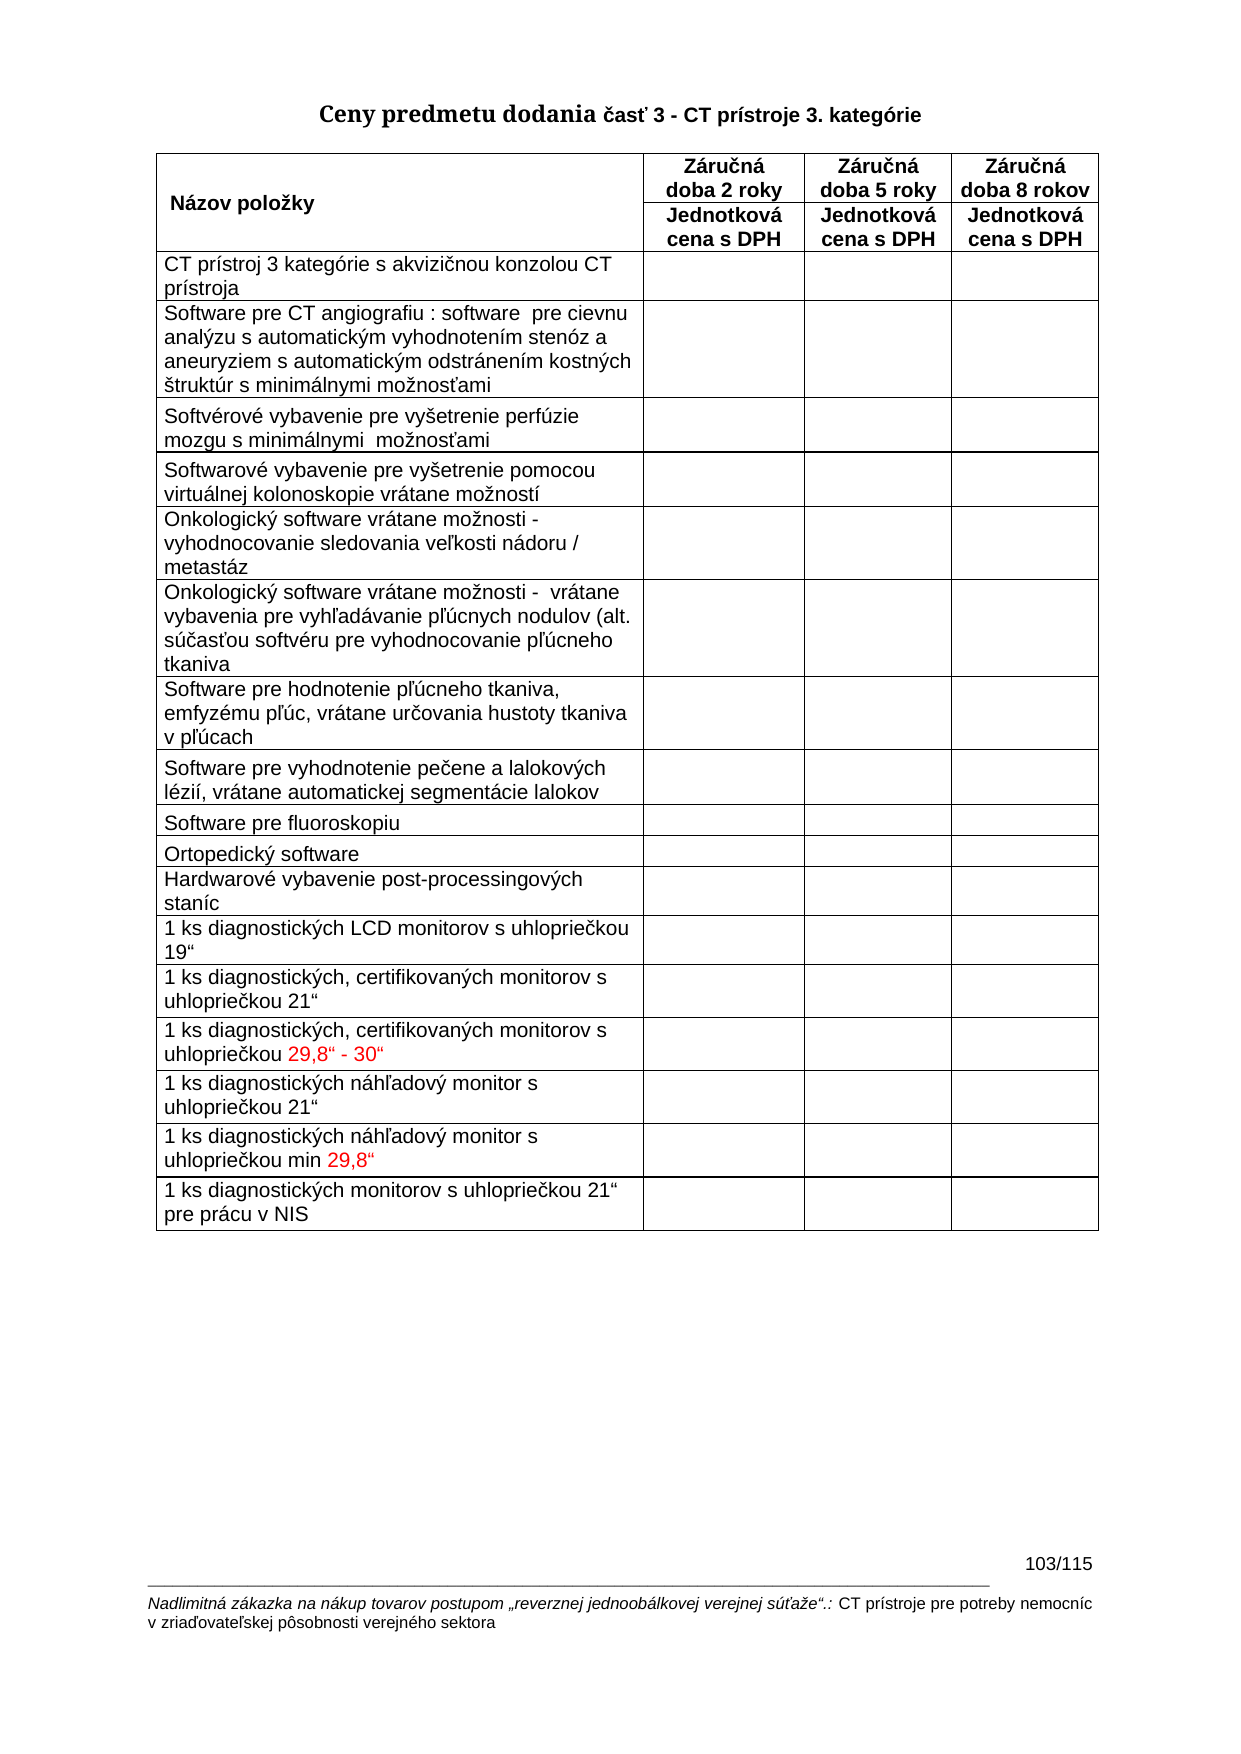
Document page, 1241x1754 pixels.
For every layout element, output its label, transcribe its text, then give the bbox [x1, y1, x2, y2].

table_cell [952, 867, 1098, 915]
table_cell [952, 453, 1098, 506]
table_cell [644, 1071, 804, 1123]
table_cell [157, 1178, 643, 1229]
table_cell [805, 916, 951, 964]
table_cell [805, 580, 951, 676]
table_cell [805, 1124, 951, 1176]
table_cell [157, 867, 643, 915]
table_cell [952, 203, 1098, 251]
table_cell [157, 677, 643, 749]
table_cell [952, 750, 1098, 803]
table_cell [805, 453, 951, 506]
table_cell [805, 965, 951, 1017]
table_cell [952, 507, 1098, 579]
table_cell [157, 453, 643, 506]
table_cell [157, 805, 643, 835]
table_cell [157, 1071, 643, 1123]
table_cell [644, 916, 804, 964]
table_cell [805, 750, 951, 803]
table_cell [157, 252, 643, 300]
text Ceny predmetu dodania časť 3 - CT prístroje 3. kategórie [148, 98, 1092, 129]
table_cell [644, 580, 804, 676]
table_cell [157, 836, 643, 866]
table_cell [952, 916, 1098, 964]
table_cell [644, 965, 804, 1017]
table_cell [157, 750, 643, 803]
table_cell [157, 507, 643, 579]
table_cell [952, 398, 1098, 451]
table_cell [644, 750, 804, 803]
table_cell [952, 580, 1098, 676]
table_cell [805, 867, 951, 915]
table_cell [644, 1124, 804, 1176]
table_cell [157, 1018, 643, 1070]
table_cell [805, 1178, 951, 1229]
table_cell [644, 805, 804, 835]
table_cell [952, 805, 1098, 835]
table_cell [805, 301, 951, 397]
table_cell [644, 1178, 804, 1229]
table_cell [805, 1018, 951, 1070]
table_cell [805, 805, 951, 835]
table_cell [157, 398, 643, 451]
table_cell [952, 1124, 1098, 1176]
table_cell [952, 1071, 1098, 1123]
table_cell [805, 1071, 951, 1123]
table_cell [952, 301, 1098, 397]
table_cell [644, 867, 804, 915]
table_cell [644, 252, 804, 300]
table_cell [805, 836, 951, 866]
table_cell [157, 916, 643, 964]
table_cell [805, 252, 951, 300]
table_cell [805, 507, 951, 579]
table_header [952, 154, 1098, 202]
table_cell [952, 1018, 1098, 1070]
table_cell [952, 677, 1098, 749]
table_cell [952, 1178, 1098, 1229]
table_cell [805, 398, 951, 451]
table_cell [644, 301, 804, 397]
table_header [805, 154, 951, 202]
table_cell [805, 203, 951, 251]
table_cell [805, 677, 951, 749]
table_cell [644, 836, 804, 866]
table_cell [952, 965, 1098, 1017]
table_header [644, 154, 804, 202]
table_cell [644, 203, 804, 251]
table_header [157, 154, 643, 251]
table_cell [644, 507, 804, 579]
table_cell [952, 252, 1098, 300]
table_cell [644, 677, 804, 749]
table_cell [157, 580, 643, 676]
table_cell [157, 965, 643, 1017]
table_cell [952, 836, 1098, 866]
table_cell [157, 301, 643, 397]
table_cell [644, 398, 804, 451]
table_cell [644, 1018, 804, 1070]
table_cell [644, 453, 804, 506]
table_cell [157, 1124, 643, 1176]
